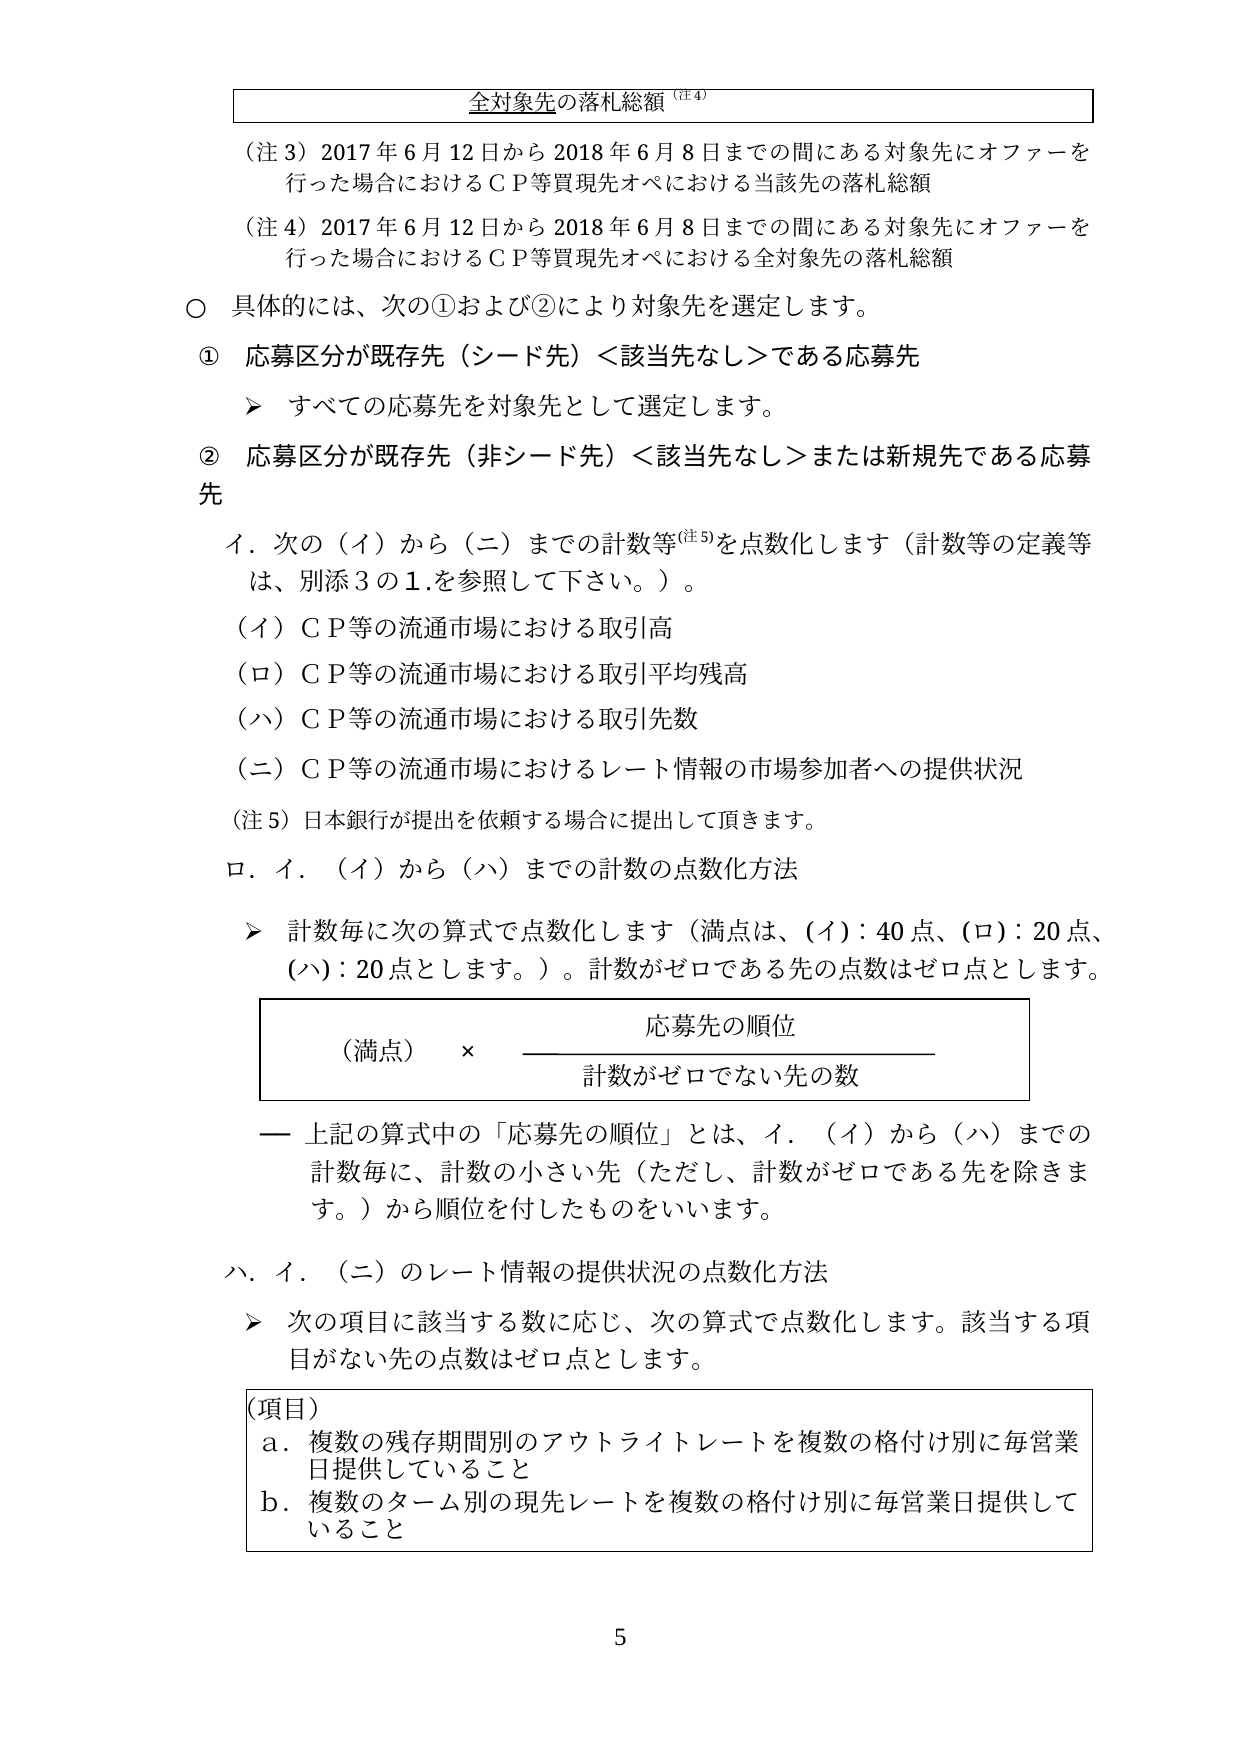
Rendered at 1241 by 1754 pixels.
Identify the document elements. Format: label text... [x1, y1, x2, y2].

text （ロ）ＣＰ等の流通市場における取引平均残高 [198, 656, 1131, 690]
text ── 上記の算式中の「応募先の順位」とは、イ．（イ）から（ハ）までの計数毎に、計数の小さい先（ただし、計数がゼロである先を除きます。）から順位を付したものをいいます。 [260, 1114, 1092, 1226]
list すべての応募先を対象先として選定します。 [244, 386, 1092, 423]
table_header 応募先の順位 計数がゼロでない先の数 [261, 1000, 1029, 1099]
text （注5）日本銀行が提出を依頼する場合に提出して頂きます。 [198, 798, 1076, 836]
text ○ 具体的には、次の①および②により対象先を選定します。 [185, 286, 1092, 323]
text ② 応募区分が既存先（非シード先）＜該当先なし＞または新規先である応募先 [198, 436, 1092, 511]
table_header （項目） ａ．複数の残存期間別のアウトライトレートを複数の格付け別に毎営業日提供していること ｂ．複数のターム別の現先レートを複数の格付け別に毎営業日提供していること [247, 1390, 1092, 1551]
list 計数毎に次の算式で点数化します（満点は、(イ)：40点、(ロ)：20点、(ハ)：20点とします。）。計数がゼロである先の点数はゼロ点とします。 [244, 911, 1092, 986]
list 次の項目に該当する数に応じ、次の算式で点数化します。該当する項目がない先の点数はゼロ点とします。 [244, 1301, 1092, 1376]
text （注3）2017年6月12日から2018年6月8日までの間にある対象先にオファーを行った場合におけるＣＰ等買現先オペにおける当該先の落札総額 [233, 136, 1092, 198]
text イ．次の（イ）から（ニ）までの計数等(注5)を点数化します（計数等の定義等は、別添３の１.を参照して下さい。）。 [223, 523, 1092, 598]
text ロ．イ．（イ）から（ハ）までの計数の点数化方法 [198, 848, 1092, 886]
text ① 応募区分が既存先（シード先）＜該当先なし＞である応募先 [148, 336, 1092, 373]
text （ニ）ＣＰ等の流通市場におけるレート情報の市場参加者への提供状況 [198, 748, 1076, 786]
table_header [234, 90, 1092, 121]
text ハ．イ．（ニ）のレート情報の提供状況の点数化方法 [198, 1251, 1092, 1289]
text （イ）ＣＰ等の流通市場における取引高 [198, 611, 1092, 644]
text （ハ）ＣＰ等の流通市場における取引先数 [198, 702, 1092, 736]
text （注4）2017年6月12日から2018年6月8日までの間にある対象先にオファーを行った場合におけるＣＰ等買現先オペにおける全対象先の落札総額 [233, 211, 1092, 273]
